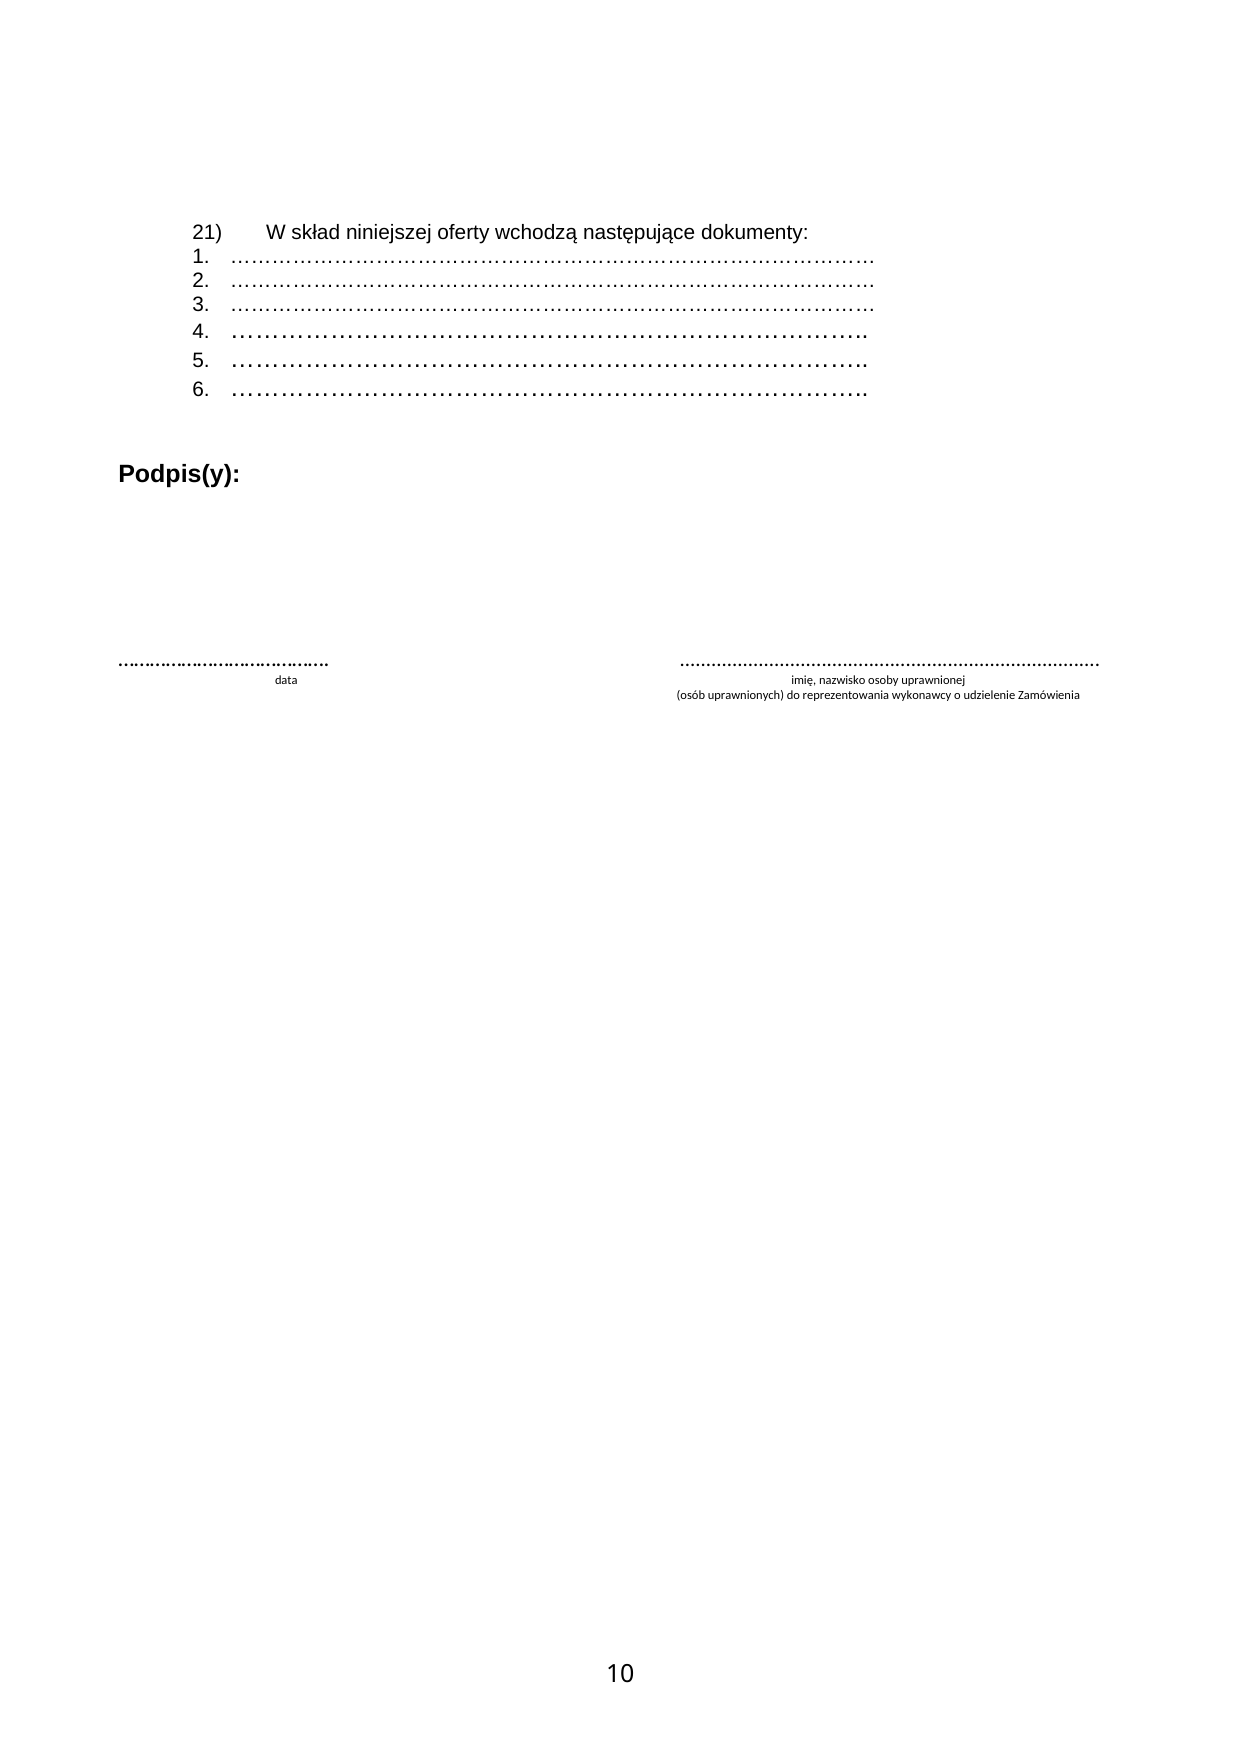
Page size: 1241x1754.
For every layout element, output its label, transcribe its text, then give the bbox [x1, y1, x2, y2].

list ………………………………………………………………………………… [192, 244, 1122, 268]
text Podpis(y): [118, 459, 1122, 488]
list ………………………………………………………………….. [192, 316, 1122, 344]
text (osób uprawnionych) do reprezentowania wykonawcy o udzielenie Zamówienia [634, 688, 1122, 703]
list ………………………………………………………………………………… [192, 268, 1122, 292]
list ………………………………………………………………….. [192, 373, 1122, 402]
list ………………………………………………………………………………… [192, 292, 1122, 316]
text …………………………………. ................................................................................ [118, 644, 1122, 672]
list W skład niniejszej oferty wchodzą następujące dokumenty: [192, 220, 1122, 244]
list ………………………………………………………………….. [192, 344, 1122, 373]
text data imię, nazwisko osoby uprawnionej [118, 672, 1122, 688]
